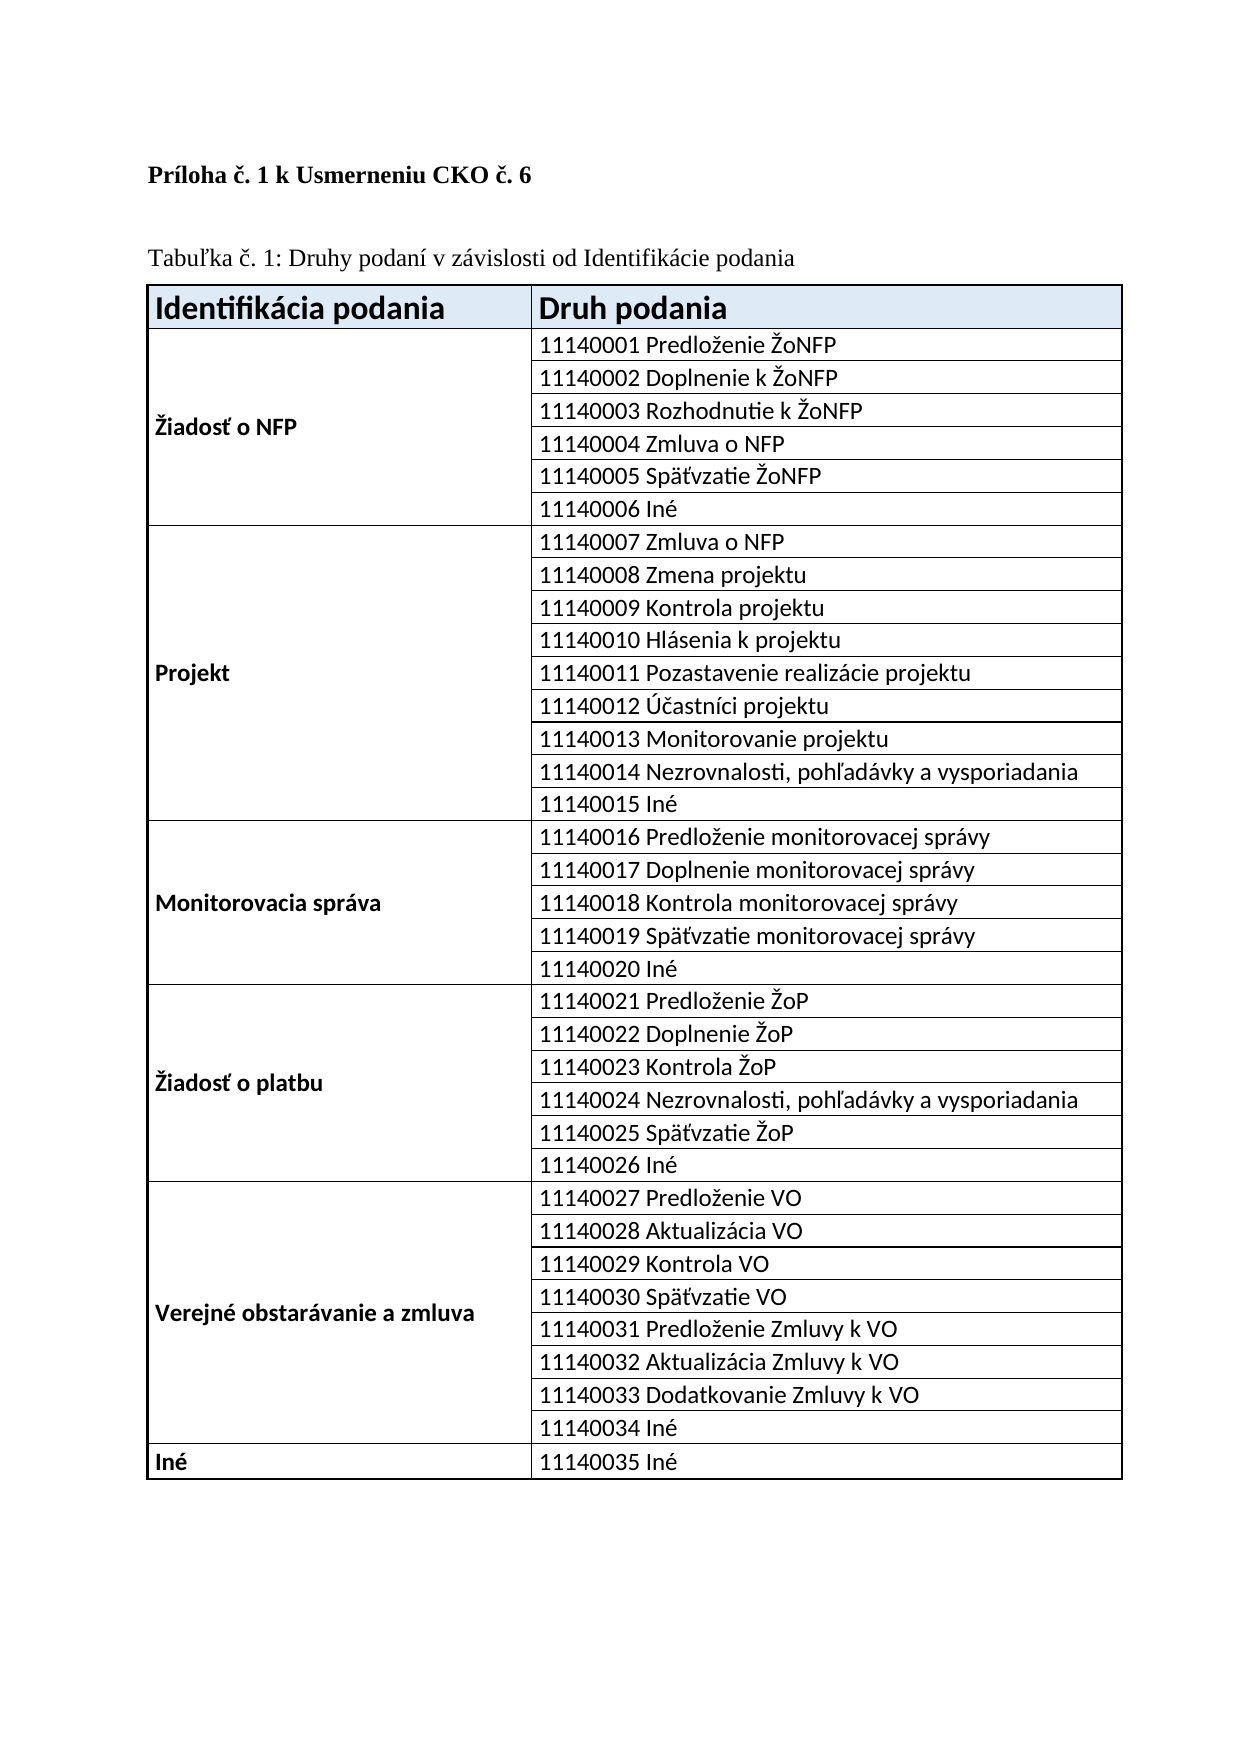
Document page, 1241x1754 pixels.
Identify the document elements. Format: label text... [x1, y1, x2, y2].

text Tabuľka č. 1: Druhy podaní v závislosti od Identifikácie podania [148, 243, 1093, 271]
table_cell Žiadosť o platbu [149, 985, 531, 1181]
table_cell Žiadosť o NFP [149, 329, 531, 524]
table_header Druh podania [532, 286, 1121, 328]
table_cell 11140017 Doplnenie monitorovacej správy [532, 854, 1121, 885]
table_cell 11140016 Predloženie monitorovacej správy [532, 821, 1121, 853]
table_cell 11140006 Iné [532, 493, 1121, 524]
table_cell 11140031 Predloženie Zmluvy k VO [532, 1313, 1121, 1345]
table_cell 11140028 Aktualizácia VO [532, 1215, 1121, 1246]
table_cell 11140023 Kontrola ŽoP [532, 1051, 1121, 1082]
table_cell 11140032 Aktualizácia Zmluvy k VO [532, 1346, 1121, 1378]
table_cell 11140025 Späťvzatie ŽoP [532, 1116, 1121, 1148]
table_cell 11140008 Zmena projektu [532, 558, 1121, 590]
table_cell 11140034 Iné [532, 1411, 1121, 1443]
table_cell Verejné obstarávanie a zmluva [149, 1182, 531, 1443]
table_cell 11140026 Iné [532, 1149, 1121, 1181]
table_cell 11140035 Iné [532, 1444, 1121, 1478]
table_cell 11140011 Pozastavenie realizácie projektu [532, 657, 1121, 688]
table_cell 11140020 Iné [532, 952, 1121, 984]
text Príloha č. 1 k Usmerneniu CKO č. 6 [148, 160, 1093, 189]
table_cell 11140003 Rozhodnutie k ŽoNFP [532, 394, 1121, 426]
table_cell 11140001 Predloženie ŽoNFP [532, 329, 1121, 360]
table_cell 11140007 Zmluva o NFP [532, 526, 1121, 557]
table_cell Projekt [149, 526, 531, 820]
table_cell 11140029 Kontrola VO [532, 1248, 1121, 1279]
table_header Identifikácia podania [149, 286, 531, 328]
table_cell 11140002 Doplnenie k ŽoNFP [532, 361, 1121, 393]
table_cell 11140012 Účastníci projektu [532, 690, 1121, 721]
table_cell Iné [149, 1444, 531, 1478]
table_cell 11140015 Iné [532, 788, 1121, 820]
table_cell 11140014 Nezrovnalosti, pohľadávky a vysporiadania [532, 755, 1121, 787]
table_cell 11140005 Späťvzatie ŽoNFP [532, 460, 1121, 492]
table_cell 11140030 Späťvzatie VO [532, 1280, 1121, 1312]
table_cell 11140022 Doplnenie ŽoP [532, 1018, 1121, 1049]
table_cell 11140033 Dodatkovanie Zmluvy k VO [532, 1379, 1121, 1410]
table_cell 11140019 Späťvzatie monitorovacej správy [532, 919, 1121, 951]
table_cell 11140018 Kontrola monitorovacej správy [532, 886, 1121, 918]
table_cell Monitorovacia správa [149, 821, 531, 984]
table_cell 11140021 Predloženie ŽoP [532, 985, 1121, 1017]
table_cell 11140024 Nezrovnalosti, pohľadávky a vysporiadania [532, 1083, 1121, 1115]
table_cell 11140009 Kontrola projektu [532, 591, 1121, 623]
table_cell 11140027 Predloženie VO [532, 1182, 1121, 1213]
table_cell 11140004 Zmluva o NFP [532, 427, 1121, 459]
table_cell 11140013 Monitorovanie projektu [532, 723, 1121, 754]
table_cell 11140010 Hlásenia k projektu [532, 624, 1121, 656]
